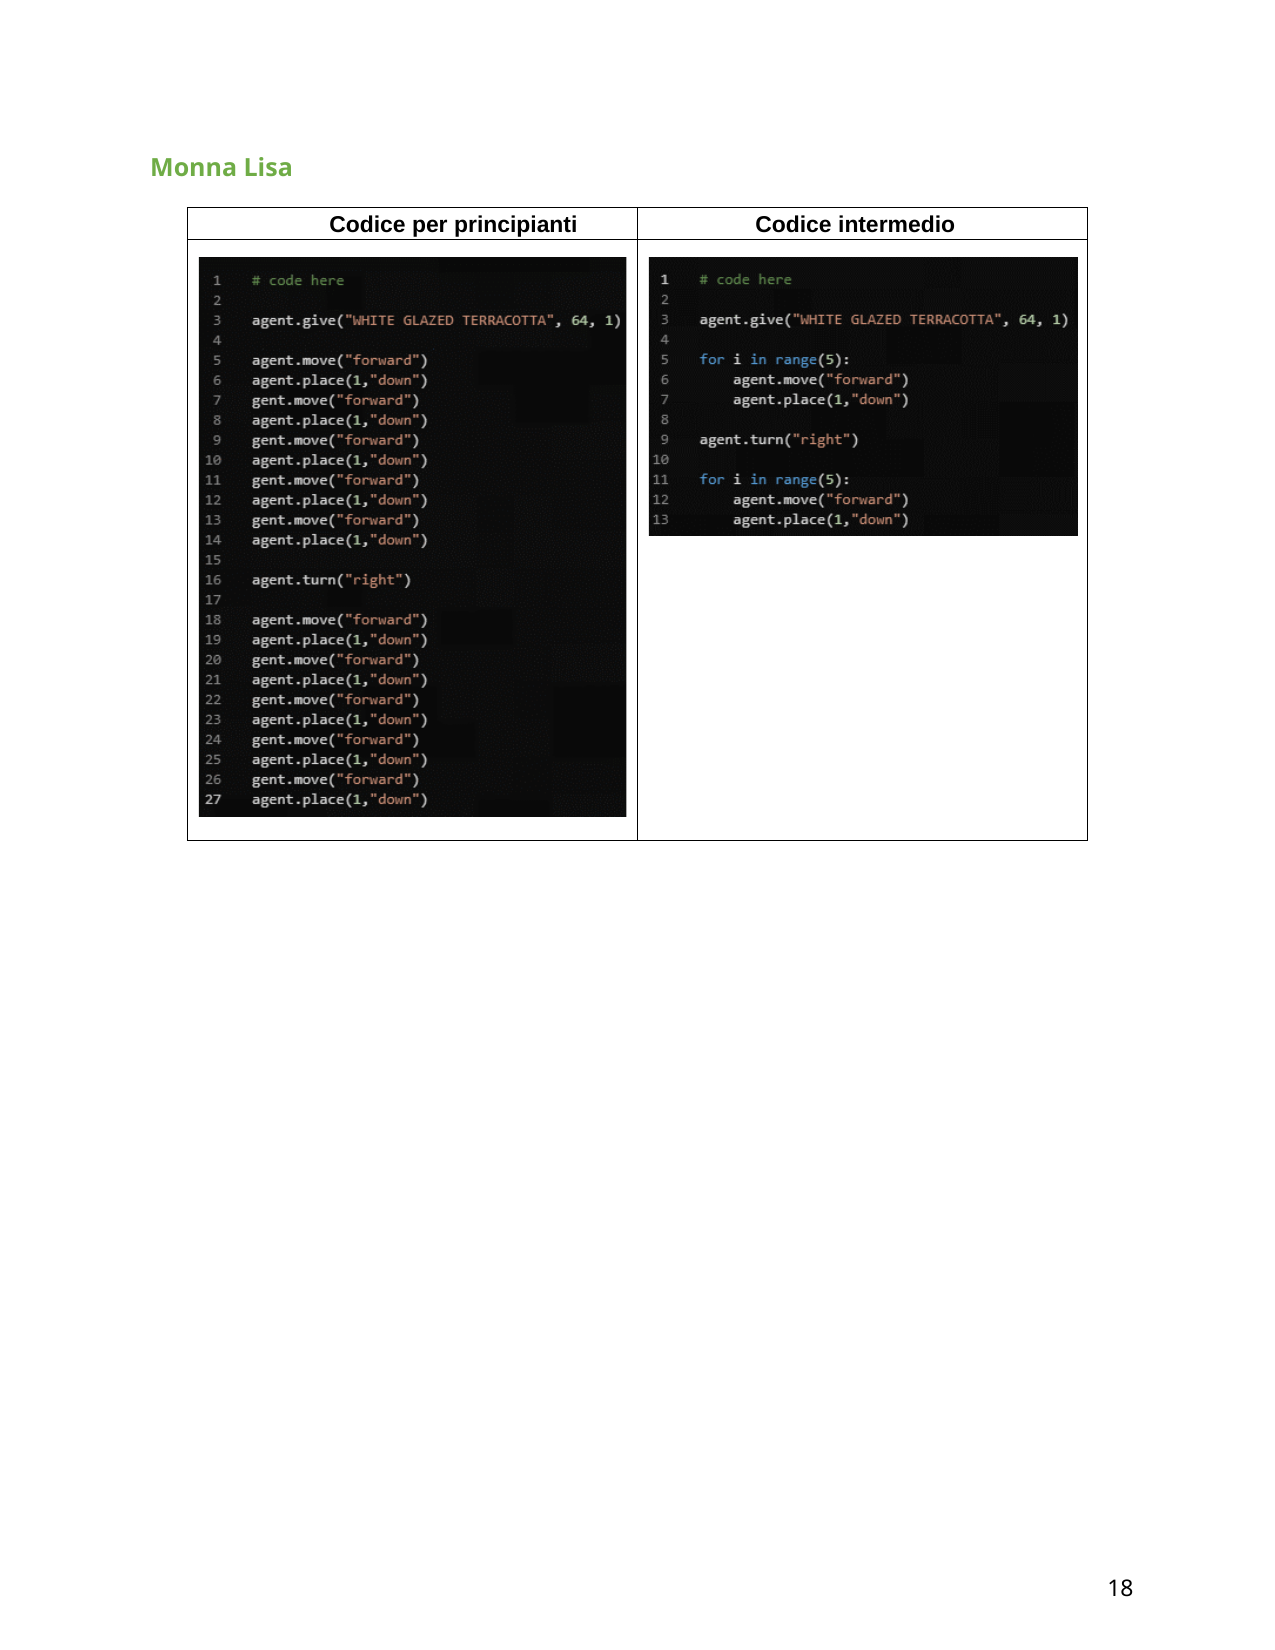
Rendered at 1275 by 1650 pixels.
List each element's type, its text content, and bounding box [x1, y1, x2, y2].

text Monna Lisa [150, 150, 1137, 184]
table_cell [188, 240, 637, 840]
picture [648, 257, 1078, 536]
picture [198, 257, 627, 817]
table_header Codice intermedio [638, 208, 1087, 238]
table_cell [638, 240, 1087, 840]
table_header Codice per principianti [188, 208, 637, 238]
